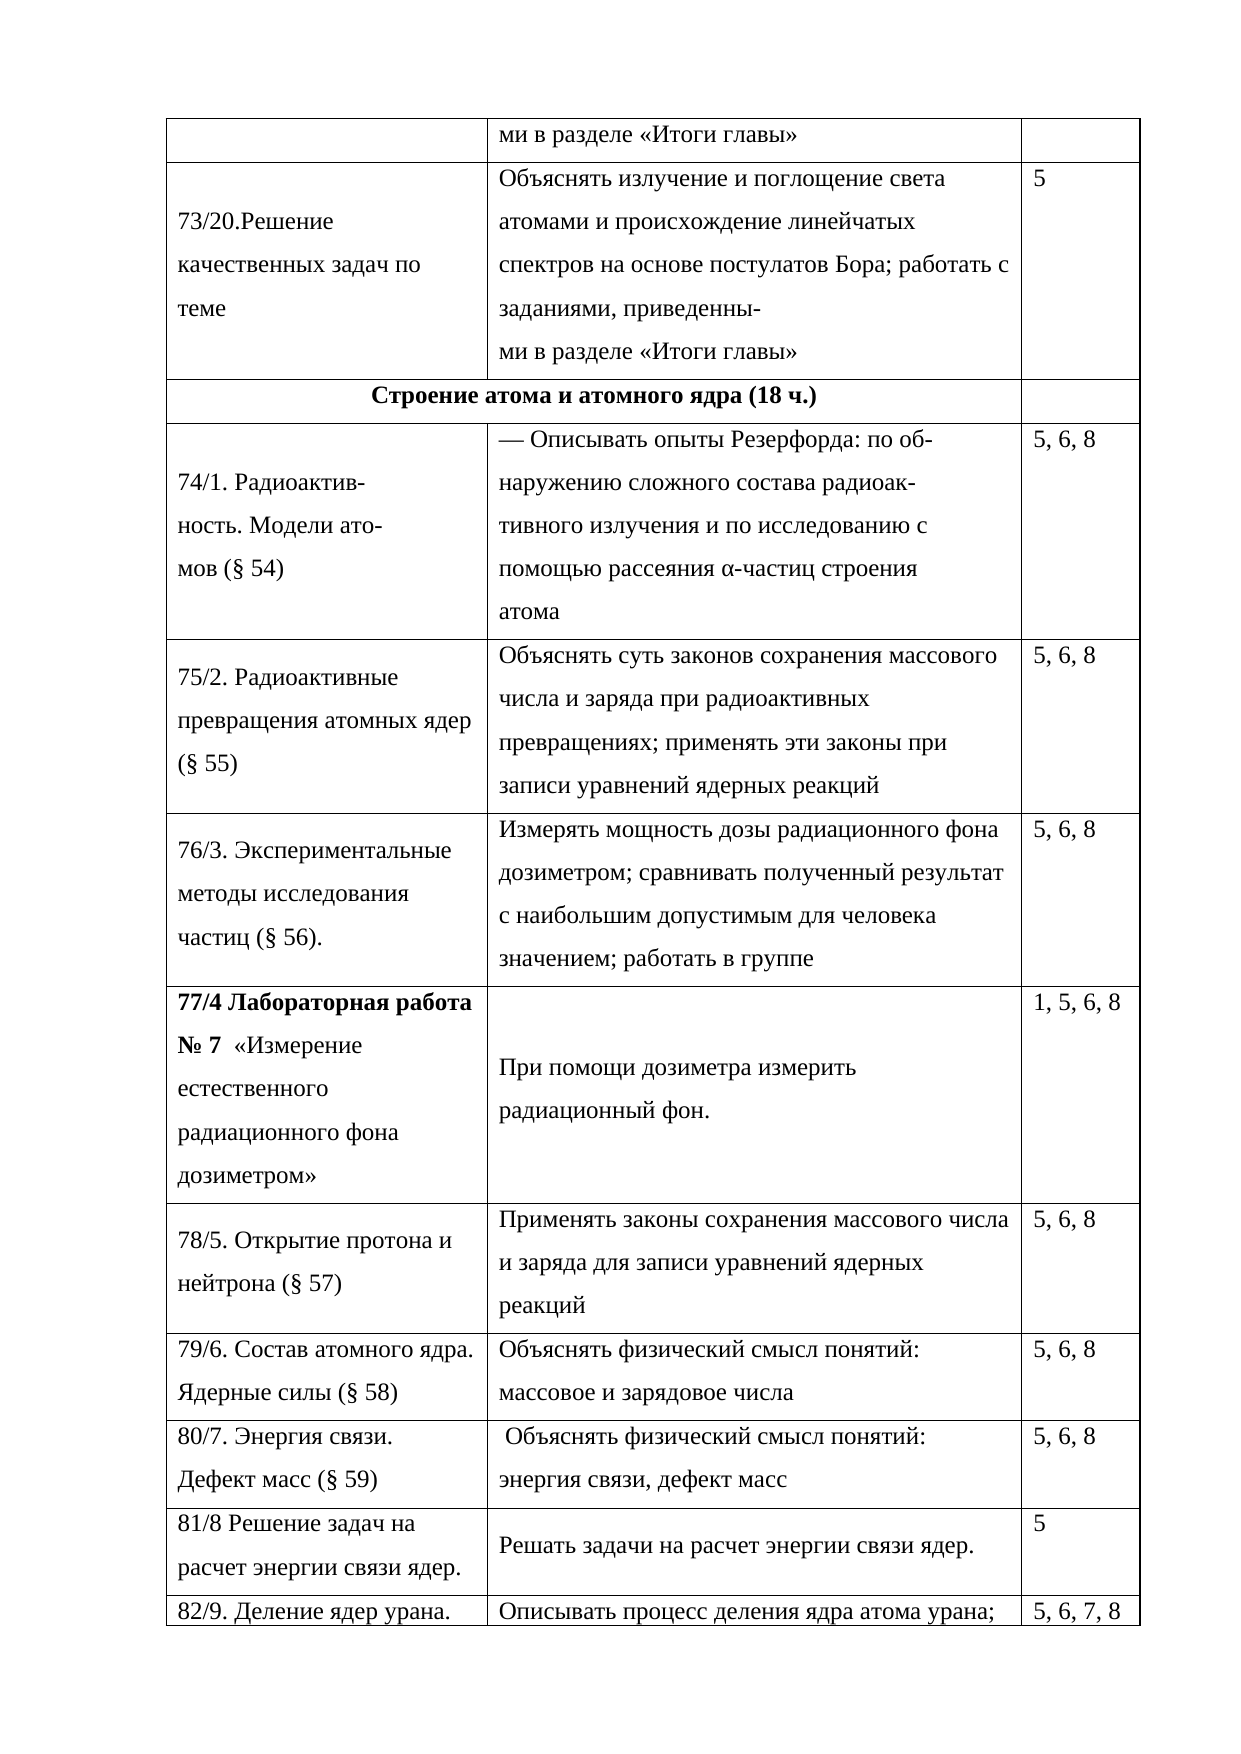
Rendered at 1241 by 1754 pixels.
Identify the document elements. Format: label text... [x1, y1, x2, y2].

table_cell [167, 119, 487, 162]
table_cell 5 [1022, 119, 1139, 162]
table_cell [488, 1596, 1021, 1624]
table_cell Измерять мощность дозы радиационного фона дозиметром; сравнивать полученный результат с наибольшим допустимым для человека значением; работать в группе [488, 814, 1021, 986]
table_cell 5 [1022, 1509, 1139, 1595]
table_cell 73/20.Решение качественных задач по теме [167, 163, 487, 379]
table_cell 79/6. Состав атомного ядра. Ядерные силы (§ 58) [167, 1334, 487, 1420]
table_cell 5, 6, 8 [1022, 424, 1139, 639]
table_cell 81/8 Решение задач на расчет энергии связи ядер. [167, 1509, 487, 1595]
table_cell Объяснять физический смысл понятий: массовое и зарядовое числа [488, 1334, 1021, 1420]
table_cell 5 [1022, 163, 1139, 379]
table_cell 80/7. Энергия связи. Дефект масс (§ 59) [167, 1421, 487, 1507]
table_cell [1022, 380, 1139, 423]
table_cell 5, 6, 8 [1022, 1334, 1139, 1420]
table_cell 5, 6, 7, 8 [1022, 1596, 1139, 1624]
table_cell Применять законы сохранения массового числа и заряда для записи уравнений ядерных реакций [488, 1204, 1021, 1333]
table_cell 75/2. Радиоактивные превращения атомных ядер (§ 55) [167, 640, 487, 813]
table_cell 1, 5, 6, 8 [1022, 987, 1139, 1203]
table_cell Строение атома и атомного ядра (18 ч.) [167, 380, 1021, 423]
table_cell 5, 6, 8 [1022, 1421, 1139, 1507]
table_cell 76/3. Экспериментальные методы исследования частиц (§ 56). [167, 814, 487, 986]
table_cell При помощи дозиметра измерить радиационный фон. [488, 987, 1021, 1203]
table_cell 5, 6, 8 [1022, 640, 1139, 813]
table_cell Объяснять физический смысл понятий: энергия связи, дефект масс [488, 1421, 1021, 1507]
table_cell 77/4 Лабораторная работа № 7 «Измерение естественного радиационного фона дозиметром» [167, 987, 487, 1203]
table_cell — Описывать опыты Резерфорда: по об- наружению сложного состава радиоак- тивного излучения и по исследованию с помощью рассеяния α-частиц строения атома [488, 424, 1021, 639]
table_cell 5, 6, 8 [1022, 814, 1139, 986]
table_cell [488, 119, 1021, 162]
table_cell Решать задачи на расчет энергии связи ядер. [488, 1509, 1021, 1595]
table_cell Объяснять суть законов сохранения массового числа и заряда при радиоактивных превращениях; применять эти законы при записи уравнений ядерных реакций [488, 640, 1021, 813]
table_cell 78/5. Открытие протона и нейтрона (§ 57) [167, 1204, 487, 1333]
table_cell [167, 1596, 487, 1624]
table_cell 5, 6, 8 [1022, 1204, 1139, 1333]
table_cell 74/1. Радиоактив- ность. Модели ато- мов (§ 54) [167, 424, 487, 639]
